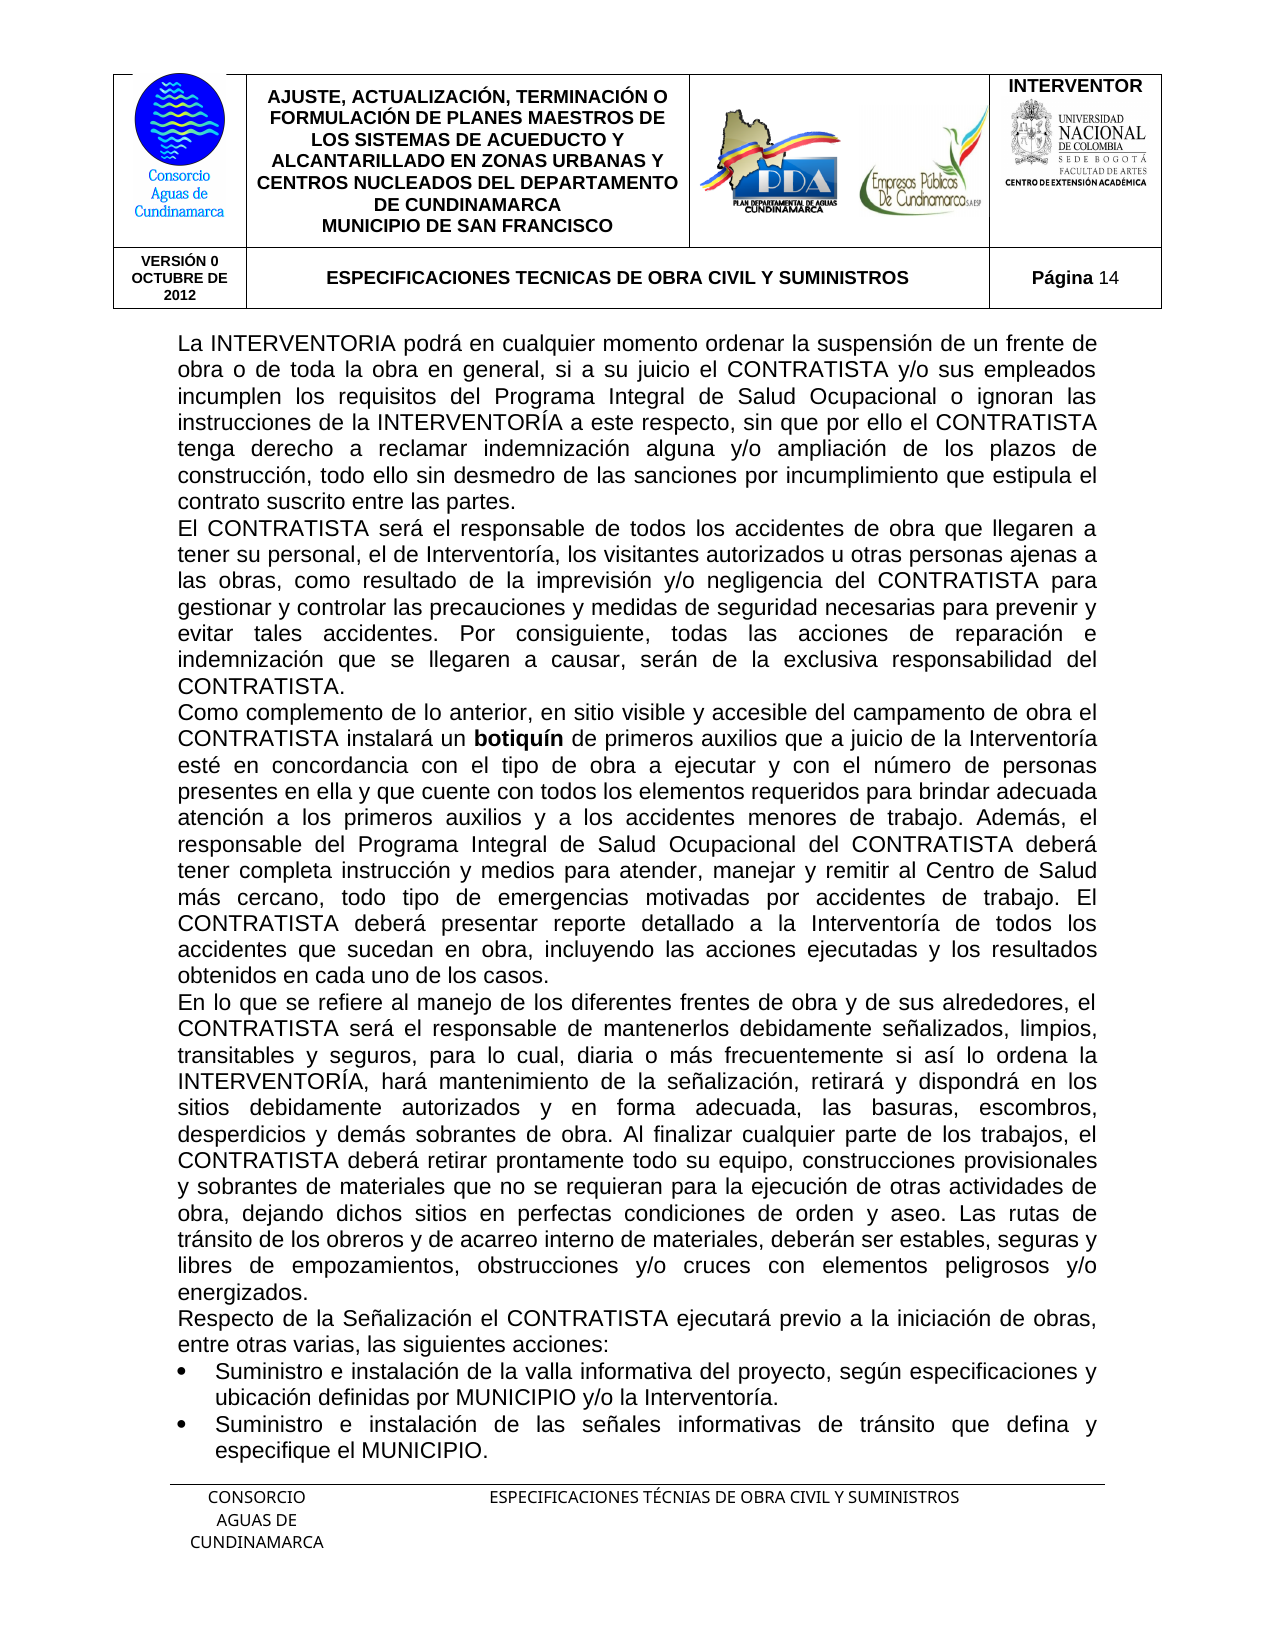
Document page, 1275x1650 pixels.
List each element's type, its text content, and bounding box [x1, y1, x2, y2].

list Suministro e instalación de las señales informativas de tránsito que defina y especifique el MUNICIPIO. [177, 1411, 1098, 1463]
picture [1001, 96, 1150, 188]
list Suministro e instalación de la valla informativa del proyecto, según especificaciones y ubicación definidas por MUNICIPIO y/o la Interventoría. [177, 1358, 1098, 1411]
text Como complemento de lo anterior, en sitio visible y accesible del campamento de obra el CONTRATISTA instalará un botiquín de primeros auxilios que a juicio de la Interventoría esté en concordancia con el tipo de obra a ejecutar y con el número de personas presentes en ella y que cuente con todos los elementos requeridos para brindar adecuada atención a los primeros auxilios y a los accidentes menores de trabajo. Además, el responsable del Programa Integral de Salud Ocupacional del CONTRATISTA deberá tener completa instrucción y medios para atender, manejar y remitir al Centro de Salud más cercano, todo tipo de emergencias motivadas por accidentes de trabajo. El CONTRATISTA deberá presentar reporte detallado a la Interventoría de todos los accidentes que sucedan en obra, incluyendo las acciones ejecutadas y los resultados obtenidos en cada uno de los casos. [177, 699, 1098, 989]
text El CONTRATISTA será el responsable de todos los accidentes de obra que llegaren a tener su personal, el de Interventoría, los visitantes autorizados u otras personas ajenas a las obras, como resultado de la imprevisión y/o negligencia del CONTRATISTA para gestionar y controlar las precauciones y medidas de seguridad necesarias para prevenir y evitar tales accidentes. Por consiguiente, todas las acciones de reparación e indemnización que se llegaren a causar, serán de la exclusiva responsabilidad del CONTRATISTA. [177, 514, 1098, 699]
picture [132, 73, 227, 218]
text En lo que se refiere al manejo de los diferentes frentes de obra y de sus alrededores, el CONTRATISTA será el responsable de mantenerlos debidamente señalizados, limpios, transitables y seguros, para lo cual, diaria o más frecuentemente si así lo ordena la INTERVENTORÍA, hará mantenimiento de la señalización, retirará y dispondrá en los sitios debidamente autorizados y en forma adecuada, las basuras, escombros, desperdicios y demás sobrantes de obra. Al finalizar cualquier parte de los trabajos, el CONTRATISTA deberá retirar prontamente todo su equipo, construcciones provisionales y sobrantes de materiales que no se requieran para la ejecución de otras actividades de obra, dejando dichos sitios en perfectas condiciones de orden y aseo. Las rutas de tránsito de los obreros y de acarreo interno de materiales, deberán ser estables, seguras y libres de empozamientos, obstrucciones y/o cruces con elementos peligrosos y/o energizados. [177, 989, 1098, 1305]
text La INTERVENTORIA podrá en cualquier momento ordenar la suspensión de un frente de obra o de toda la obra en general, si a su juicio el CONTRATISTA y/o sus empleados incumplen los requisitos del Programa Integral de Salud Ocupacional o ignoran las instrucciones de la INTERVENTORÍA a este respecto, sin que por ello el CONTRATISTA tenga derecho a reclamar indemnización alguna y/o ampliación de los plazos de construcción, todo ello sin desmedro de las sanciones por incumplimiento que estipula el contrato suscrito entre las partes. [177, 330, 1098, 514]
text Respecto de la Señalización el CONTRATISTA ejecutará previo a la iniciación de obras, entre otras varias, las siguientes acciones: [177, 1305, 1098, 1358]
picture [699, 108, 841, 214]
picture [858, 105, 990, 217]
